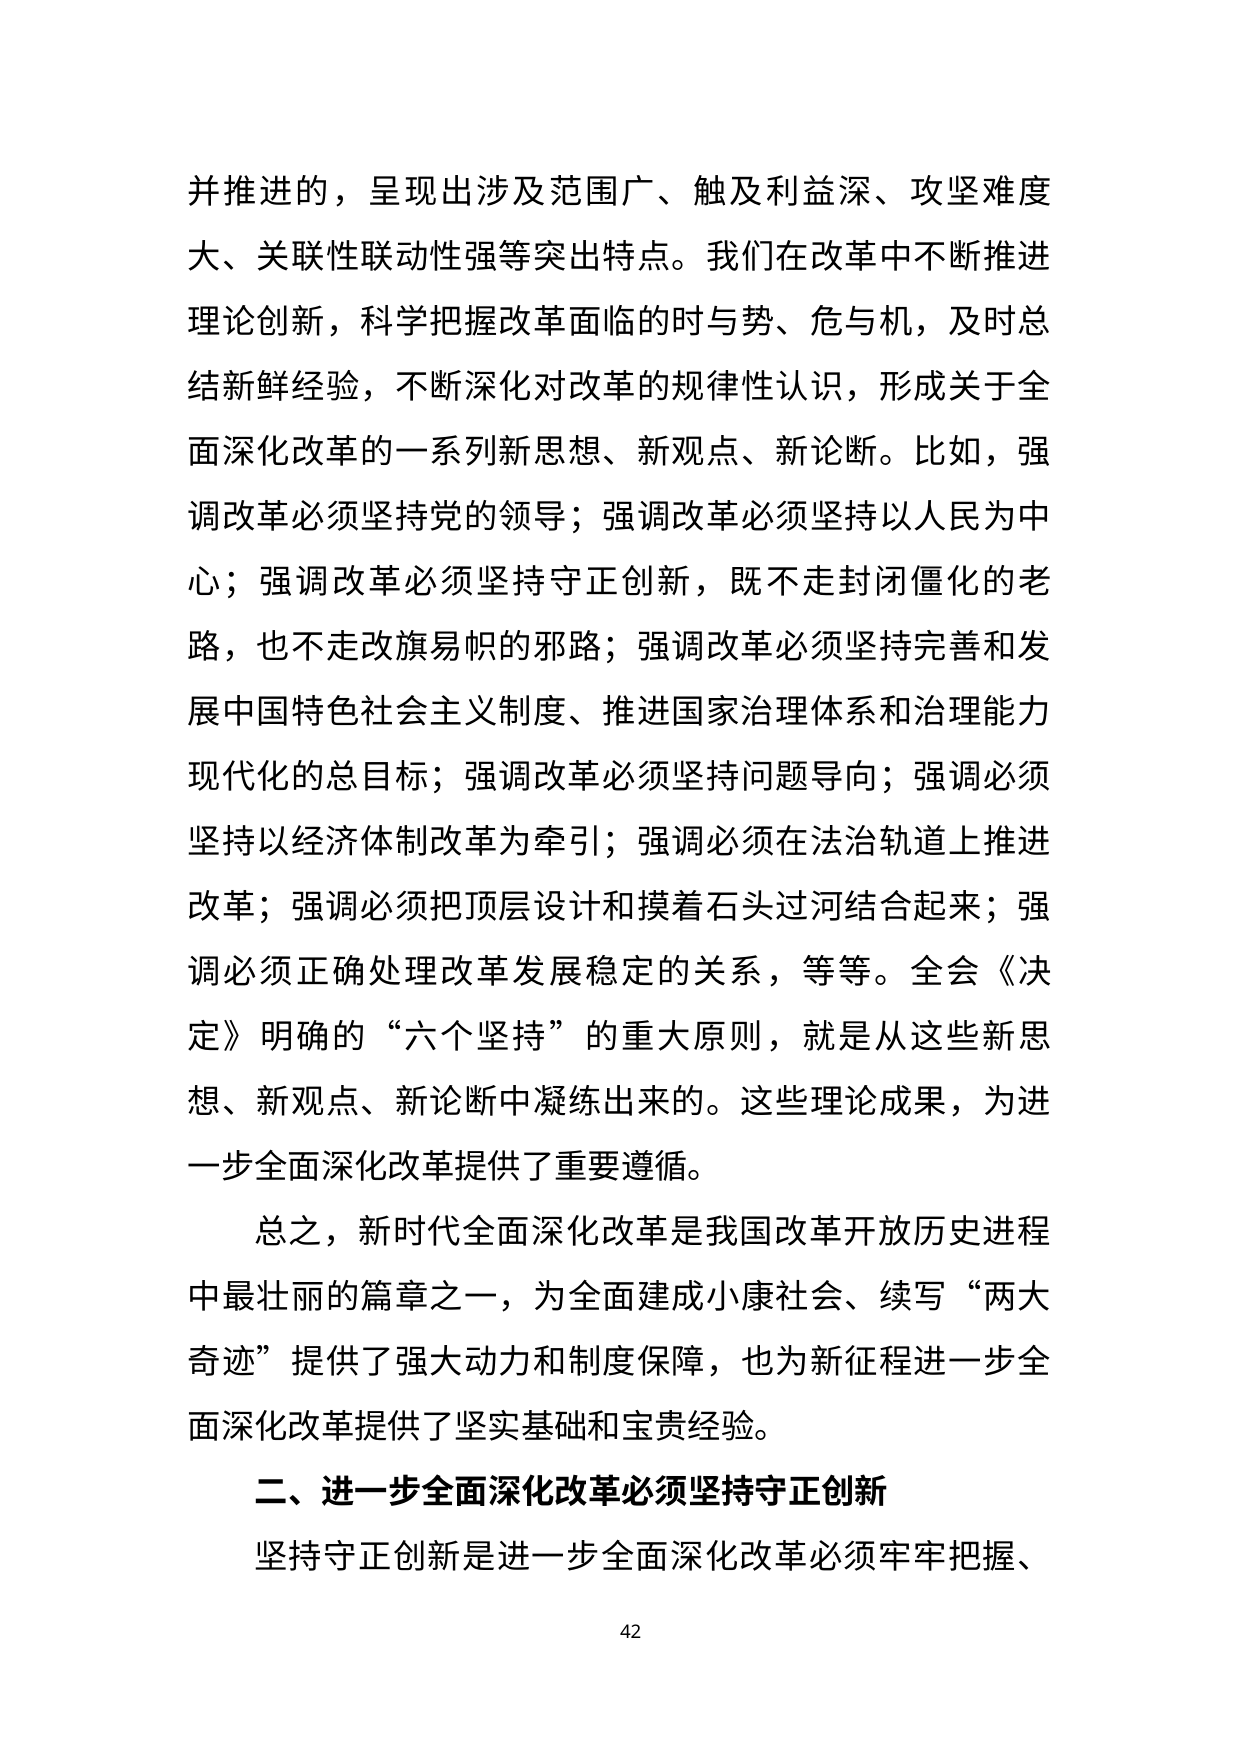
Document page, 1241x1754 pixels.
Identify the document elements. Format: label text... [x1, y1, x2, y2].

text 二、进一步全面深化改革必须坚持守正创新 [187, 1456, 1053, 1521]
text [187, 1521, 1053, 1586]
text 总之，新时代全面深化改革是我国改革开放历史进程中最壮丽的篇章之一，为全面建成小康社会、续写“两大奇迹”提供了强大动力和制度保障，也为新征程进一步全面深化改革提供了坚实基础和宝贵经验。 [187, 1196, 1053, 1456]
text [187, 156, 1053, 1196]
